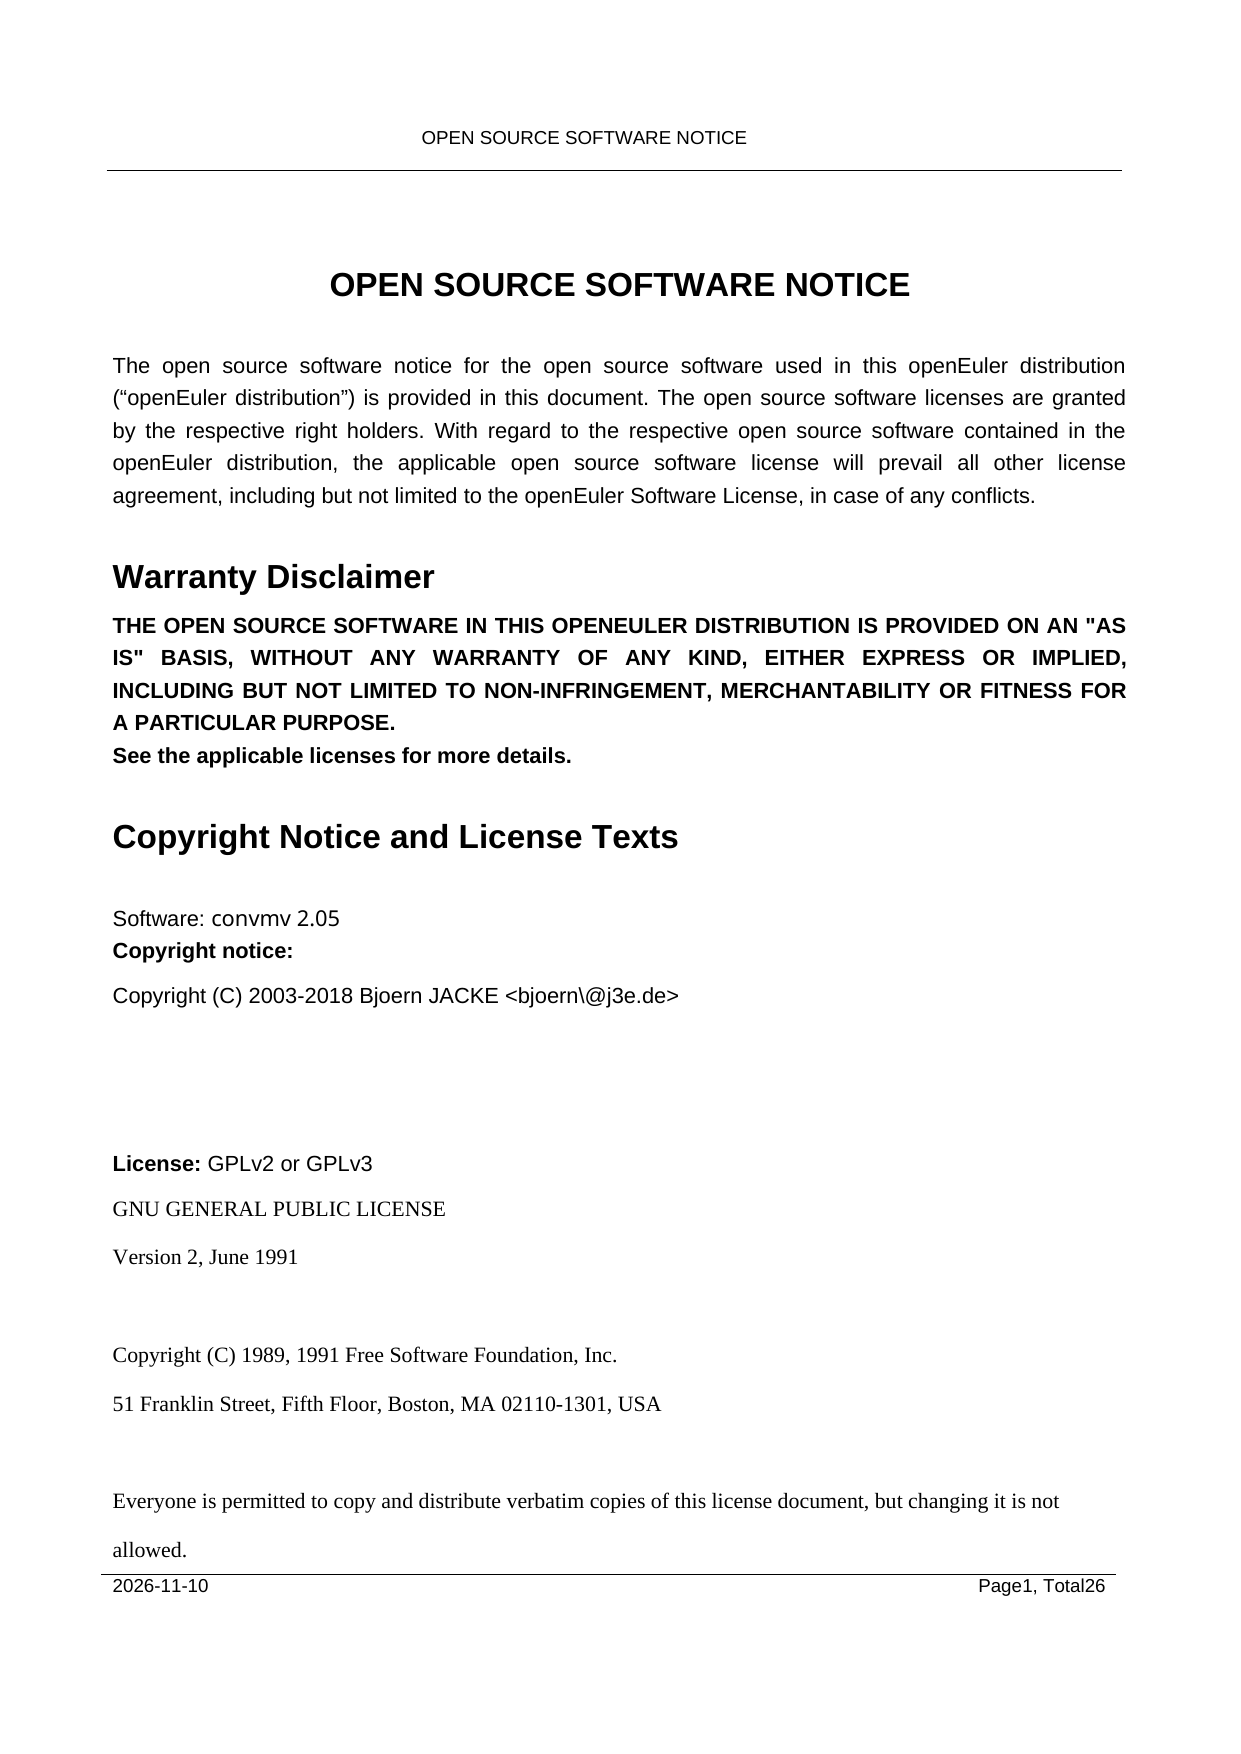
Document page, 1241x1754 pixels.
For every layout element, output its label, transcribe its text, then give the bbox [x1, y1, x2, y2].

text OPEN SOURCE SOFTWARE NOTICE [112, 251, 1128, 316]
text Copyright (C) 2003-2018 Bjoern JACKE <bjoern\@j3e.de> [112, 979, 1128, 1012]
text The open source software notice for the open source software used in this openEuler distribution (“openEuler distribution”) is provided in this document. The open source software licenses are granted by the respective right holders. With regard to the respective open source software contained in the openEuler distribution, the applicable open source software license will prevail all other license agreement, including but not limited to the openEuler Software License, in case of any conflicts. [112, 349, 1128, 511]
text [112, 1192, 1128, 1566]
text Copyright Notice and License Texts [112, 804, 1128, 869]
text Copyright notice: [112, 934, 1128, 966]
text License: GPLv2 or GPLv3 [112, 1147, 1128, 1179]
text THE OPEN SOURCE SOFTWARE IN THIS OPENEULER DISTRIBUTION IS PROVIDED ON AN "AS IS" BASIS, WITHOUT ANY WARRANTY OF ANY KIND, EITHER EXPRESS OR IMPLIED, INCLUDING BUT NOT LIMITED TO NON-INFRINGEMENT, MERCHANTABILITY OR FITNESS FOR A PARTICULAR PURPOSE. See the applicable licenses for more details. [112, 609, 1128, 771]
text Warranty Disclaimer [112, 544, 1128, 609]
text Software: convmv 2.05 [112, 901, 1128, 934]
